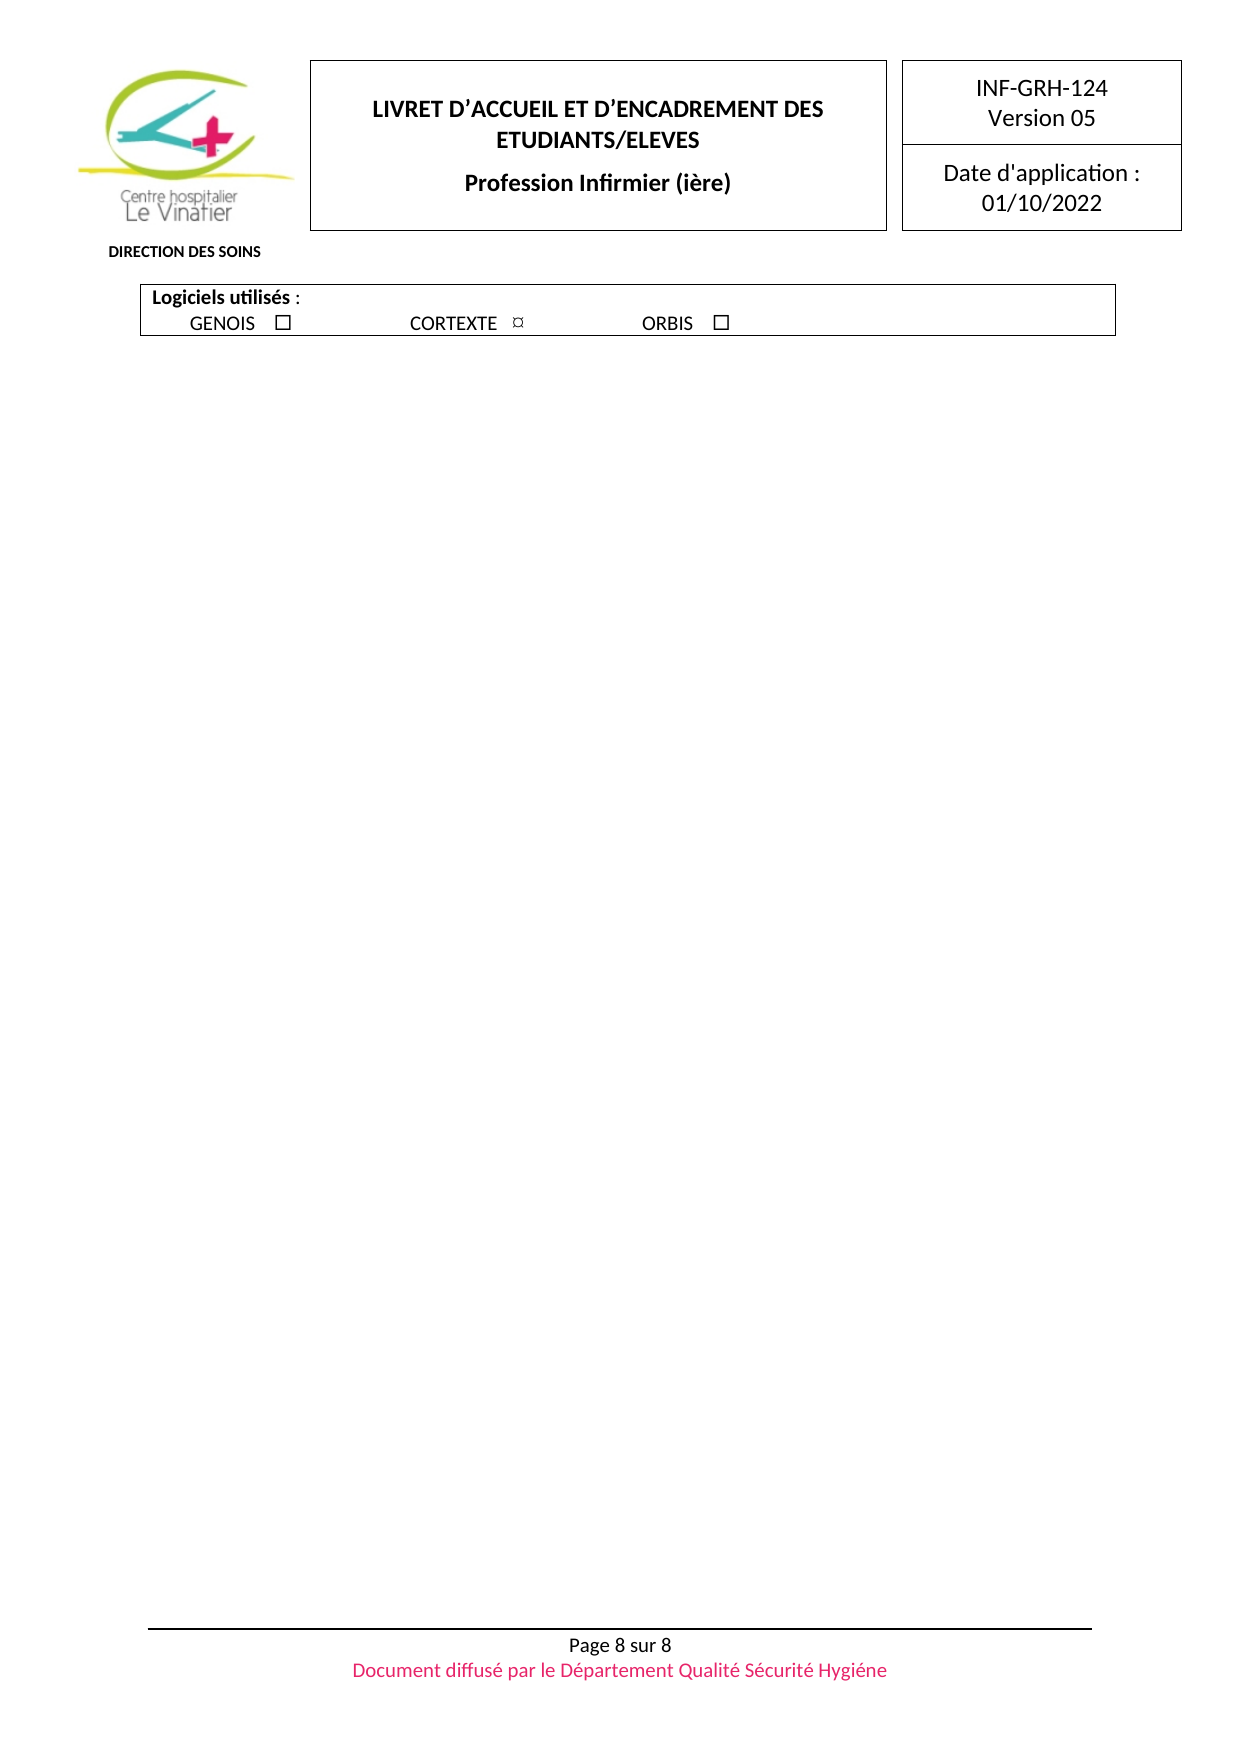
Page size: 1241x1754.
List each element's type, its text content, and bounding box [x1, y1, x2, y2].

picture [74, 61, 295, 230]
table_cell Logiciels utilisés : GENOIS CORTEXTE ORBIS [141, 285, 1115, 335]
